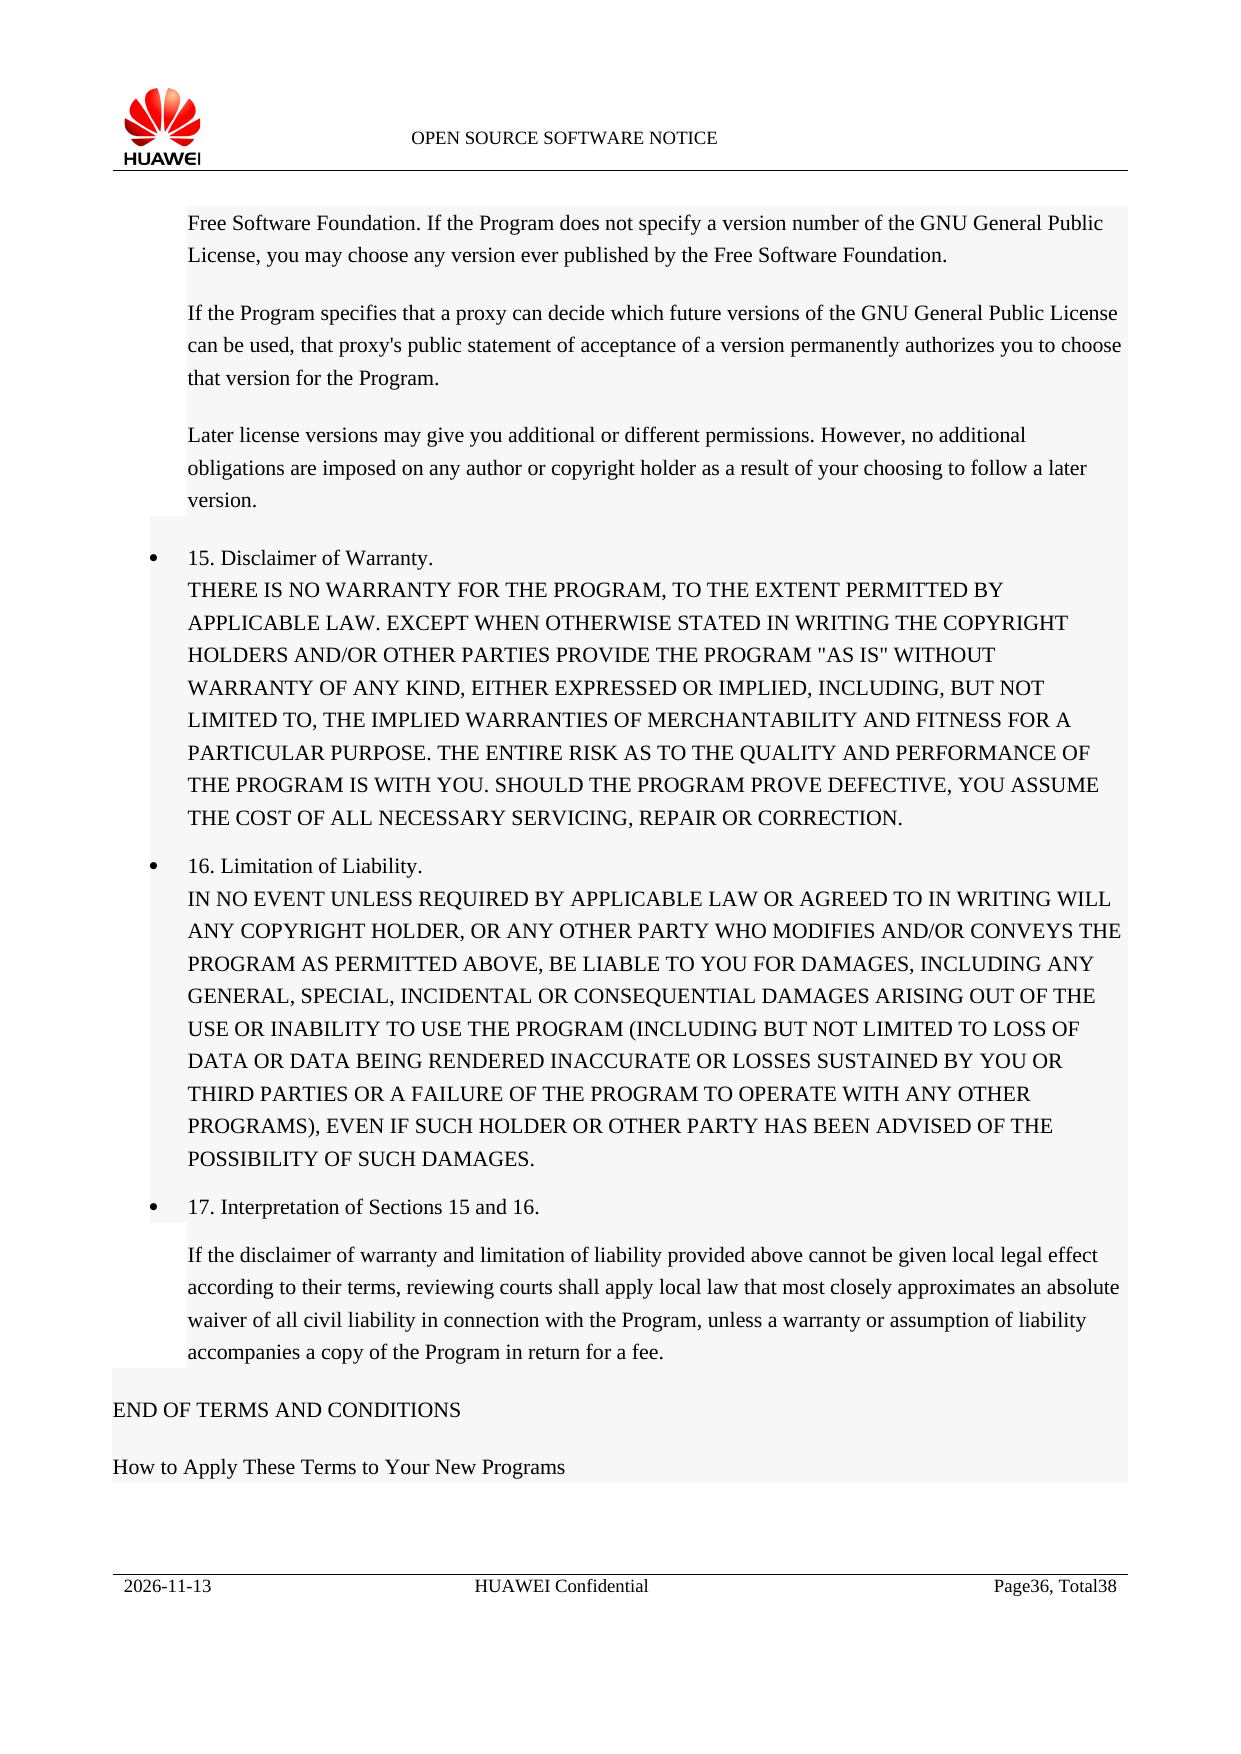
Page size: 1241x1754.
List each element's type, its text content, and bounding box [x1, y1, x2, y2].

list 16. Limitation of Liability. IN NO EVENT UNLESS REQUIRED BY APPLICABLE LAW OR AGREED TO IN WRITING WILL ANY COPYRIGHT HOLDER, OR ANY OTHER PARTY WHO MODIFIES AND/OR CONVEYS THE PROGRAM AS PERMITTED ABOVE, BE LIABLE TO YOU FOR DAMAGES, INCLUDING ANY GENERAL, SPECIAL, INCIDENTAL OR CONSEQUENTIAL DAMAGES ARISING OUT OF THE USE OR INABILITY TO USE THE PROGRAM (INCLUDING BUT NOT LIMITED TO LOSS OF DATA OR DATA BEING RENDERED INACCURATE OR LOSSES SUSTAINED BY YOU OR THIRD PARTIES OR A FAILURE OF THE PROGRAM TO OPERATE WITH ANY OTHER PROGRAMS), EVEN IF SUCH HOLDER OR OTHER PARTY HAS BEEN ADVISED OF THE POSSIBILITY OF SUCH DAMAGES. [150, 849, 1128, 1174]
text END OF TERMS AND CONDITIONS [112, 1393, 1128, 1426]
list 17. Interpretation of Sections 15 and 16. [150, 1190, 1128, 1223]
text If the Program specifies that a proxy can decide which future versions of the GNU General Public License can be used, that proxy's public statement of acceptance of a version permanently authorizes you to choose that version for the Program. [187, 296, 1128, 394]
list 15. Disclaimer of Warranty. THERE IS NO WARRANTY FOR THE PROGRAM, TO THE EXTENT PERMITTED BY APPLICABLE LAW. EXCEPT WHEN OTHERWISE STATED IN WRITING THE COPYRIGHT HOLDERS AND/OR OTHER PARTIES PROVIDE THE PROGRAM "AS IS" WITHOUT WARRANTY OF ANY KIND, EITHER EXPRESSED OR IMPLIED, INCLUDING, BUT NOT LIMITED TO, THE IMPLIED WARRANTIES OF MERCHANTABILITY AND FITNESS FOR A PARTICULAR PURPOSE. THE ENTIRE RISK AS TO THE QUALITY AND PERFORMANCE OF THE PROGRAM IS WITH YOU. SHOULD THE PROGRAM PROVE DEFECTIVE, YOU ASSUME THE COST OF ALL NECESSARY SERVICING, REPAIR OR CORRECTION. [150, 541, 1128, 834]
picture [124, 88, 201, 165]
text If the disclaimer of warranty and limitation of liability provided above cannot be given local legal effect according to their terms, reviewing courts shall apply local law that most closely approximates an absolute waiver of all civil liability in connection with the Program, unless a warranty or assumption of liability accompanies a copy of the Program in return for a fee. [187, 1238, 1128, 1368]
text Later license versions may give you additional or different permissions. However, no additional obligations are imposed on any author or copyright holder as a result of your choosing to follow a later version. [187, 419, 1128, 516]
text How to Apply These Terms to Your New Programs [112, 1451, 1128, 1483]
